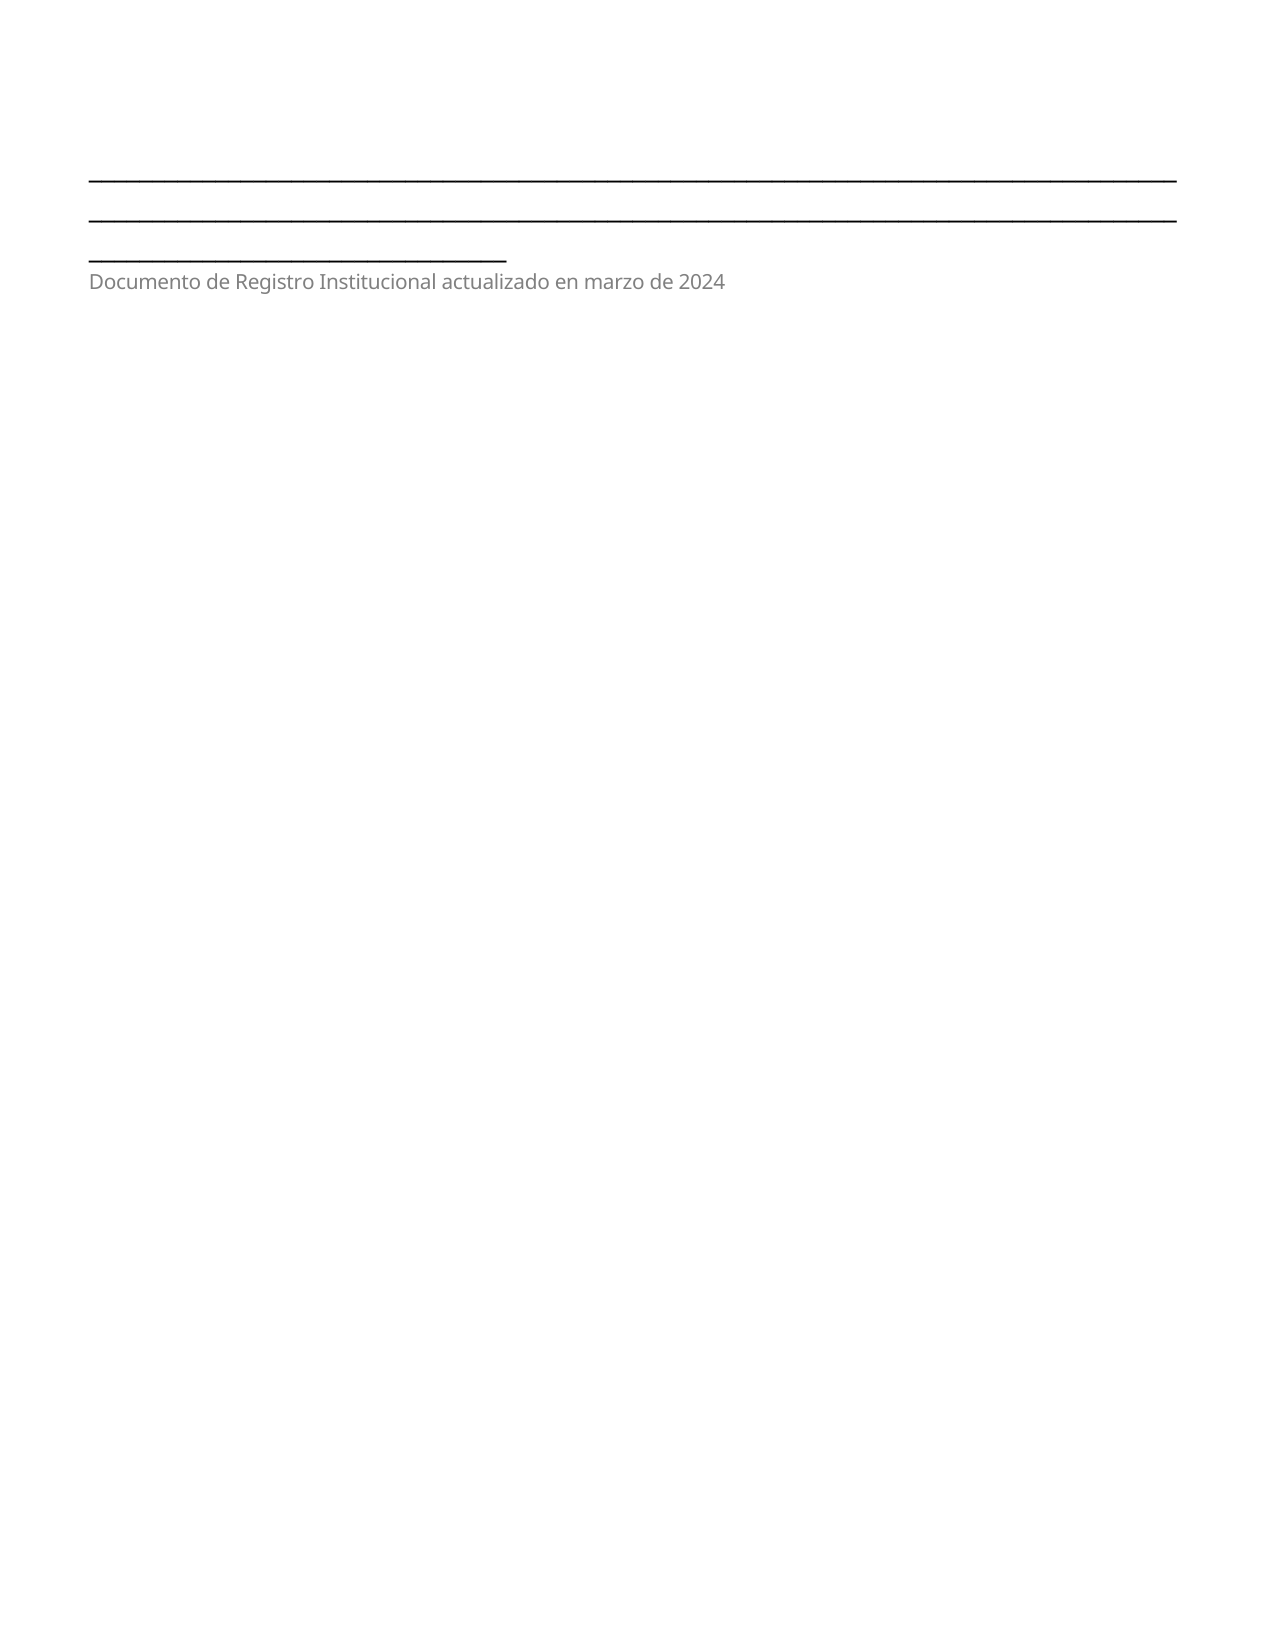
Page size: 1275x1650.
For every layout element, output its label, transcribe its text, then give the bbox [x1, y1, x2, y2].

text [89, 148, 1186, 267]
text Documento de Registro Institucional actualizado en marzo de 2024 [89, 267, 1186, 295]
